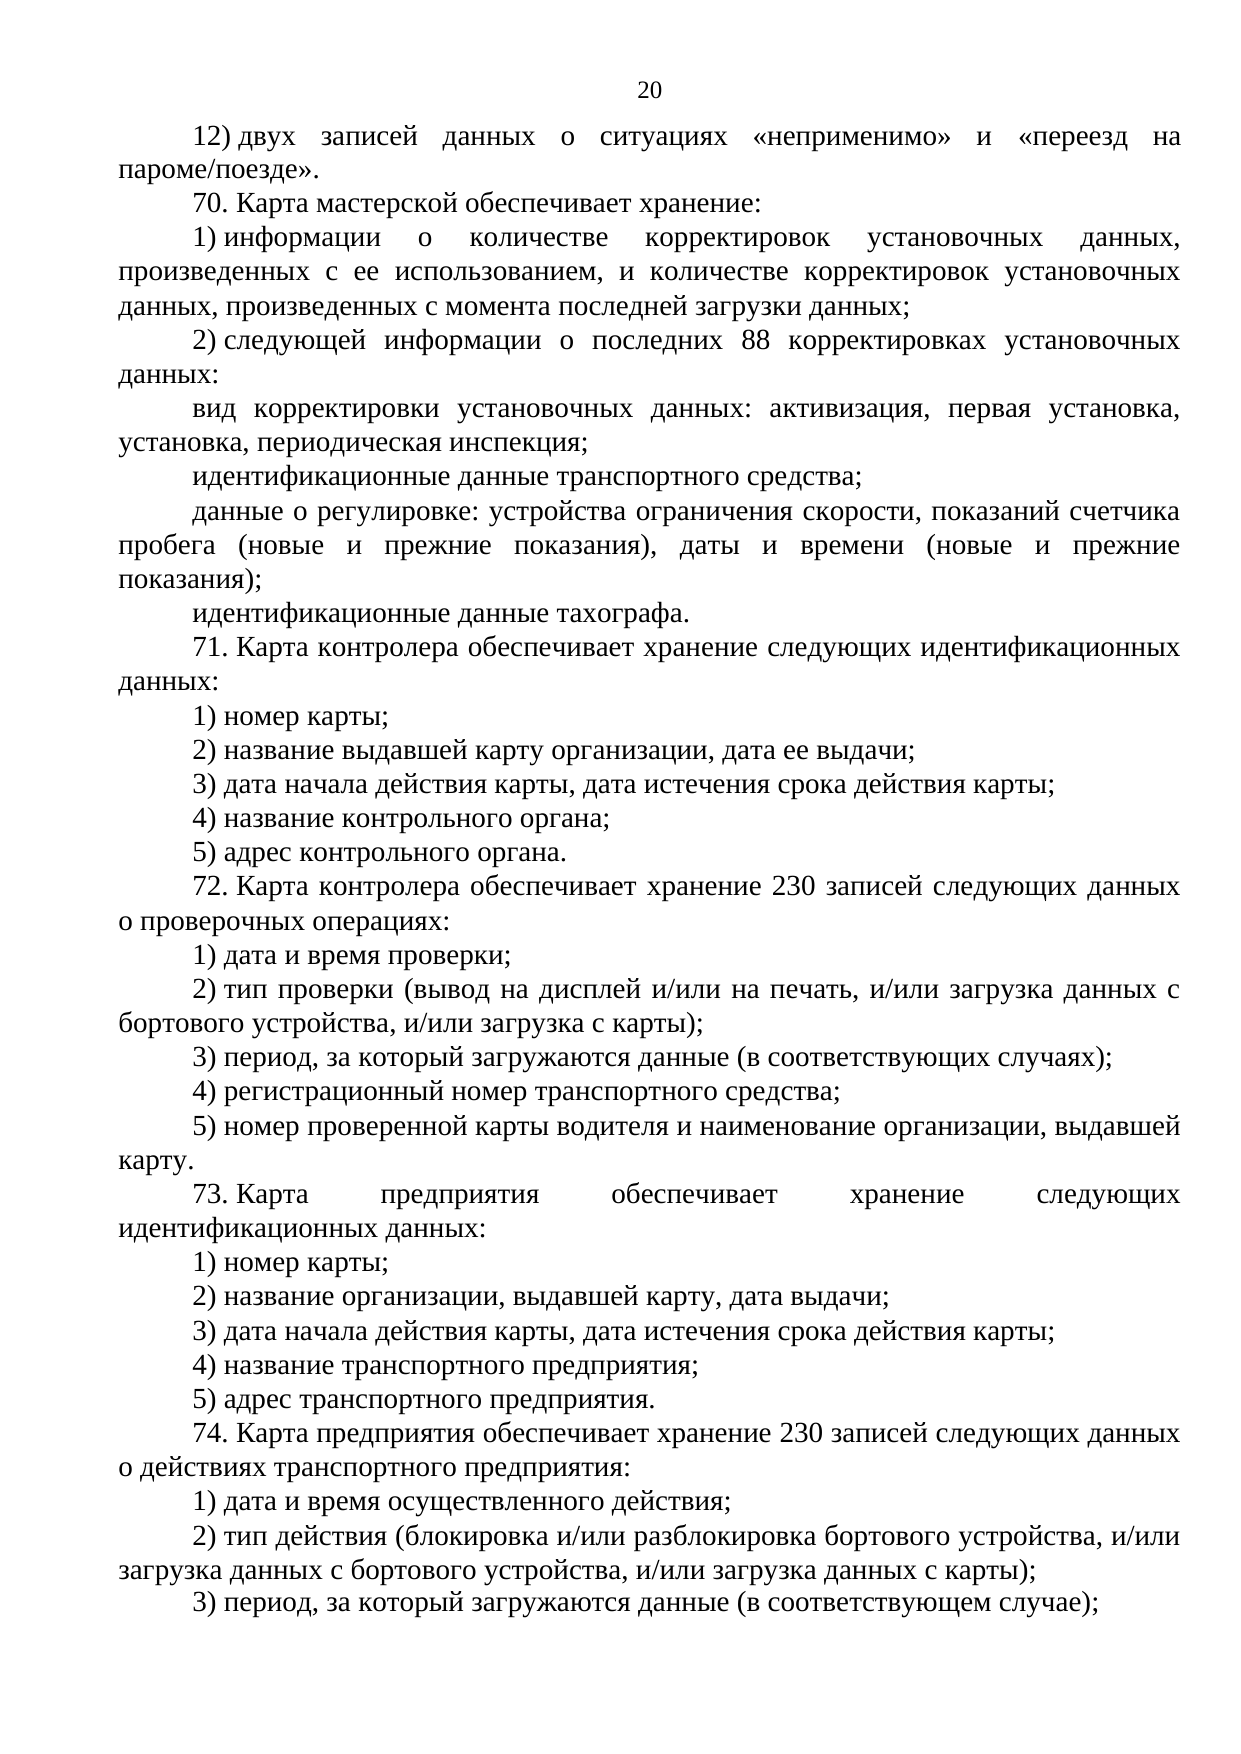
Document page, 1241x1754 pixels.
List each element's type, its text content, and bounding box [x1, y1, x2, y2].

text 2) название организации, выдавшей карту, дата выдачи; [118, 1278, 1181, 1312]
text 1) дата и время проверки; [118, 937, 1181, 970]
text 3) дата начала действия карты, дата истечения срока действия карты; [118, 1313, 1181, 1346]
text 4) название транспортного предприятия; [118, 1347, 1181, 1380]
text 1) номер карты; [118, 698, 1181, 731]
text 5) адрес транспортного предприятия. [118, 1381, 1181, 1414]
text 2) название выдавшей карту организации, дата ее выдачи; [118, 732, 1181, 765]
text 2) тип проверки (вывод на дисплей и/или на печать, и/или загрузка данных с бортового устройства, и/или загрузка с карты); [118, 971, 1181, 1039]
text данные о регулировке: устройства ограничения скорости, показаний счетчика пробега (новые и прежние показания), даты и времени (новые и прежние показания); [118, 493, 1181, 594]
text 12) двух записей данных о ситуациях «неприменимо» и «переезд на пароме/поезде». [118, 118, 1181, 185]
text 2) тип действия (блокировка и/или разблокировка бортового устройства, и/или загрузка данных с бортового устройства, и/или загрузка данных с карты); [118, 1518, 1181, 1585]
text 74. Карта предприятия обеспечивает хранение 230 записей следующих данных о действиях транспортного предприятия: [118, 1415, 1181, 1483]
text 1) информации о количестве корректировок установочных данных, произведенных с ее использованием, и количестве корректировок установочных данных, произведенных с момента последней загрузки данных; [118, 219, 1181, 321]
text 2) следующей информации о последних 88 корректировках установочных данных: [118, 322, 1181, 389]
text 4) регистрационный номер транспортного средства; [118, 1073, 1181, 1107]
text 3) период, за который загружаются данные (в соответствующем случае); [118, 1586, 1181, 1618]
text 5) адрес контрольного органа. [118, 834, 1181, 868]
text вид корректировки установочных данных: активизация, первая установка, установка, периодическая инспекция; [118, 390, 1181, 458]
text 4) название контрольного органа; [118, 800, 1181, 834]
text идентификационные данные тахографа. [118, 595, 1181, 629]
text 73. Карта предприятия обеспечивает хранение следующих идентификационных данных: [118, 1176, 1181, 1244]
text 1) номер карты; [118, 1244, 1181, 1278]
text 3) дата начала действия карты, дата истечения срока действия карты; [118, 766, 1181, 799]
text 71. Карта контролера обеспечивает хранение следующих идентификационных данных: [118, 629, 1181, 697]
text 70. Карта мастерской обеспечивает хранение: [118, 185, 1181, 219]
text идентификационные данные транспортного средства; [118, 458, 1181, 492]
text 5) номер проверенной карты водителя и наименование организации, выдавшей карту. [118, 1108, 1181, 1175]
text 3) период, за который загружаются данные (в соответствующих случаях); [118, 1039, 1181, 1073]
text 1) дата и время осуществленного действия; [118, 1483, 1181, 1517]
text 72. Карта контролера обеспечивает хранение 230 записей следующих данных о проверочных операциях: [118, 868, 1181, 936]
